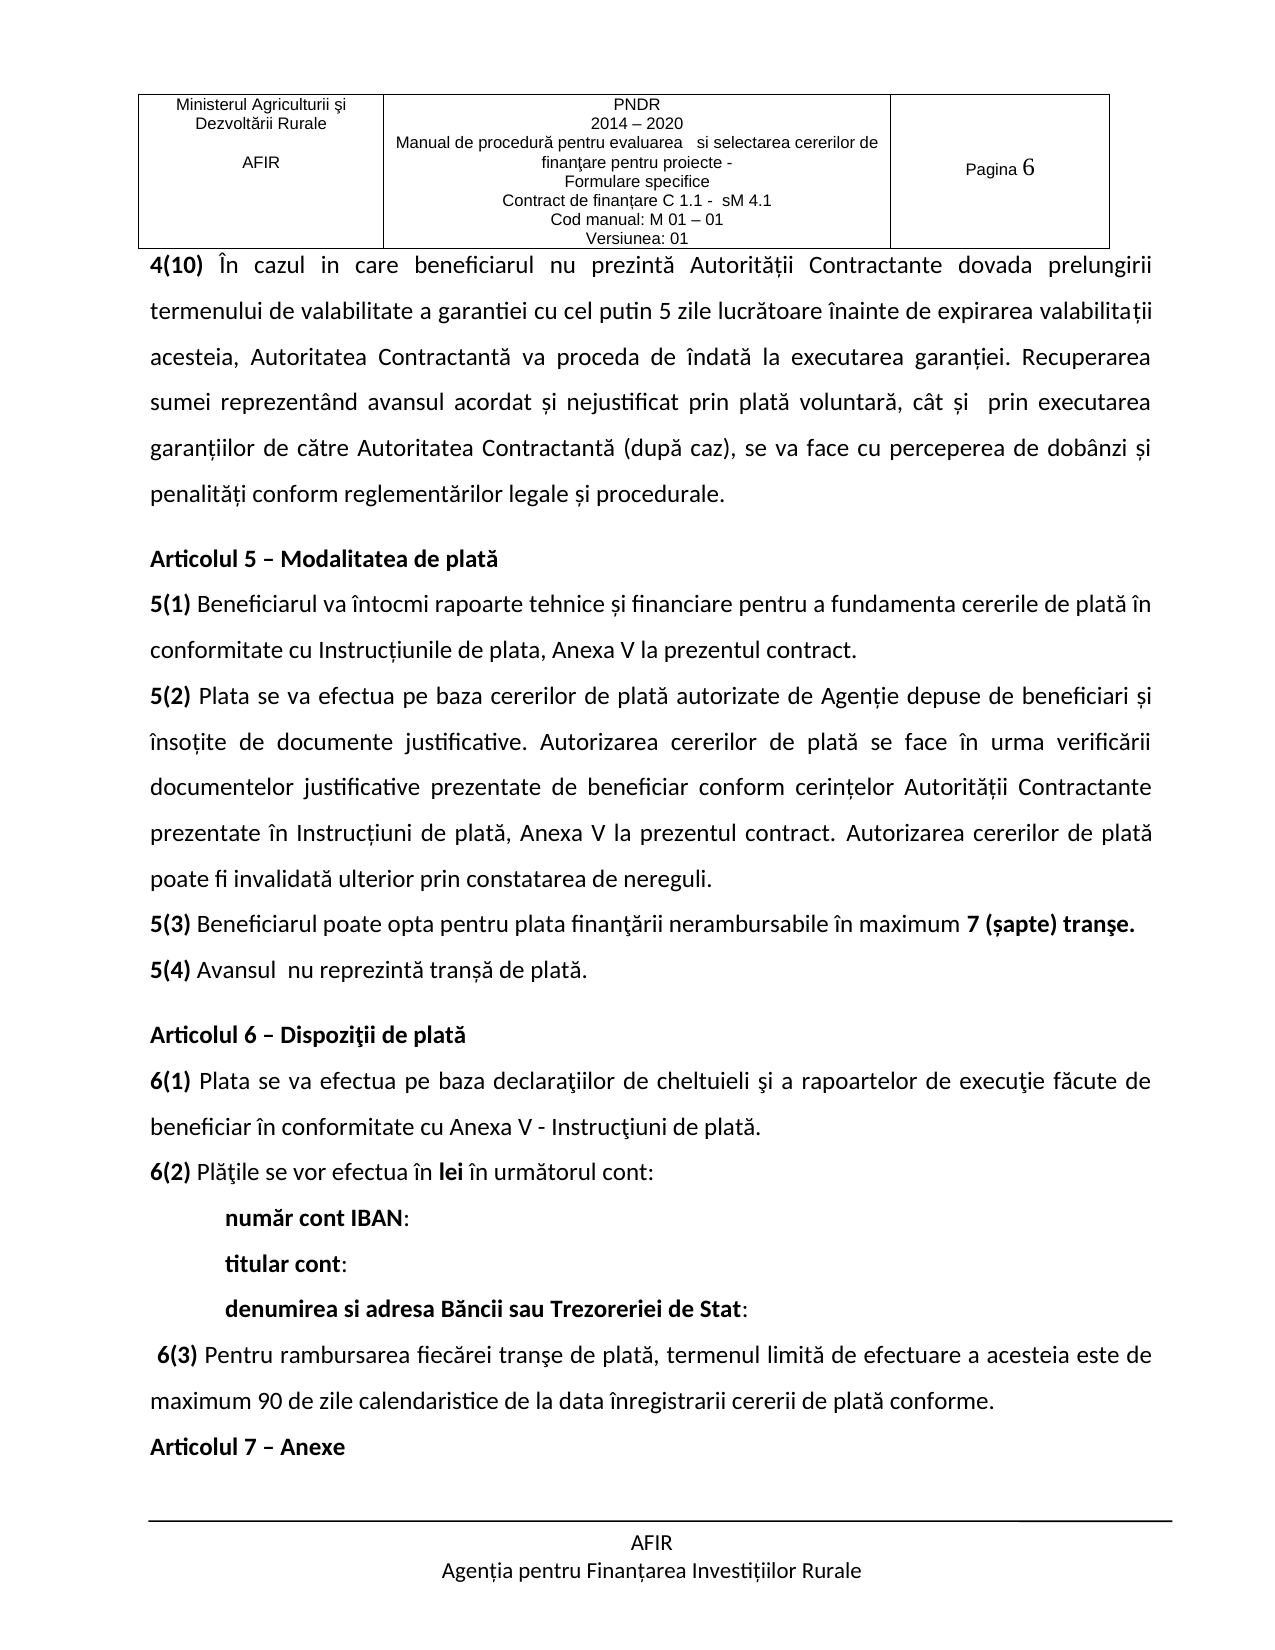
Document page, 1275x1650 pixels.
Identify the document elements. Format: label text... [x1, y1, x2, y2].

text 6(1) Plata se va efectua pe baza declaraţiilor de cheltuieli şi a rapoartelor de execuţie făcute de beneficiar în conformitate cu Anexa V - Instrucţiuni de plată. [150, 1065, 1153, 1141]
text 5(4) Avansul nu reprezintă tranşă de plată. [150, 954, 1153, 985]
text denumirea si adresa Băncii sau Trezoreriei de Stat: [150, 1293, 1153, 1324]
text 6(3) Pentru rambursarea fiecărei tranşe de plată, termenul limită de efectuare a acesteia este de maximum 90 de zile calendaristice de la data înregistrarii cererii de plată conforme. [150, 1339, 1153, 1416]
text 5(3) Beneficiarul poate opta pentru plata finanţării nerambursabile în maximum 7 (șapte) tranşe. [150, 909, 1153, 939]
text Articolul 5 – Modalitatea de plată [150, 543, 1153, 573]
text titular cont: [150, 1248, 1153, 1278]
text 4(10) În cazul in care beneficiarul nu prezintă Autorităţii Contractante dovada prelungirii termenului de valabilitate a garantiei cu cel putin 5 zile lucrătoare înainte de expirarea valabilitații acesteia, Autoritatea Contractantă va proceda de îndată la executarea garanţiei. Recuperarea sumei reprezentând avansul acordat şi nejustificat prin plată voluntară, cât şi prin executarea garanţiilor de către Autoritatea Contractantă (după caz), se va face cu perceperea de dobânzi şi penalităţi conform reglementărilor legale și procedurale. [150, 131, 1153, 508]
text Articolul 7 – Anexe [150, 1431, 1153, 1461]
text 5(2) Plata se va efectua pe baza cererilor de plată autorizate de Agenţie depuse de beneficiari şi însoţite de documente justificative. Autorizarea cererilor de plată se face în urma verificării documentelor justificative prezentate de beneficiar conform cerinţelor Autorităţii Contractante prezentate în Instrucţiuni de plată, Anexa V la prezentul contract. Autorizarea cererilor de plată poate fi invalidată ulterior prin constatarea de nereguli. [150, 680, 1153, 893]
text Articolul 6 – Dispoziţii de plată [150, 1019, 1153, 1050]
text 6(2) Plăţile se vor efectua în lei în următorul cont: [150, 1156, 1153, 1187]
text 5(1) Beneficiarul va întocmi rapoarte tehnice şi financiare pentru a fundamenta cererile de plată în conformitate cu Instrucţiunile de plata, Anexa V la prezentul contract. [150, 588, 1153, 665]
text număr cont IBAN: [150, 1202, 1153, 1233]
